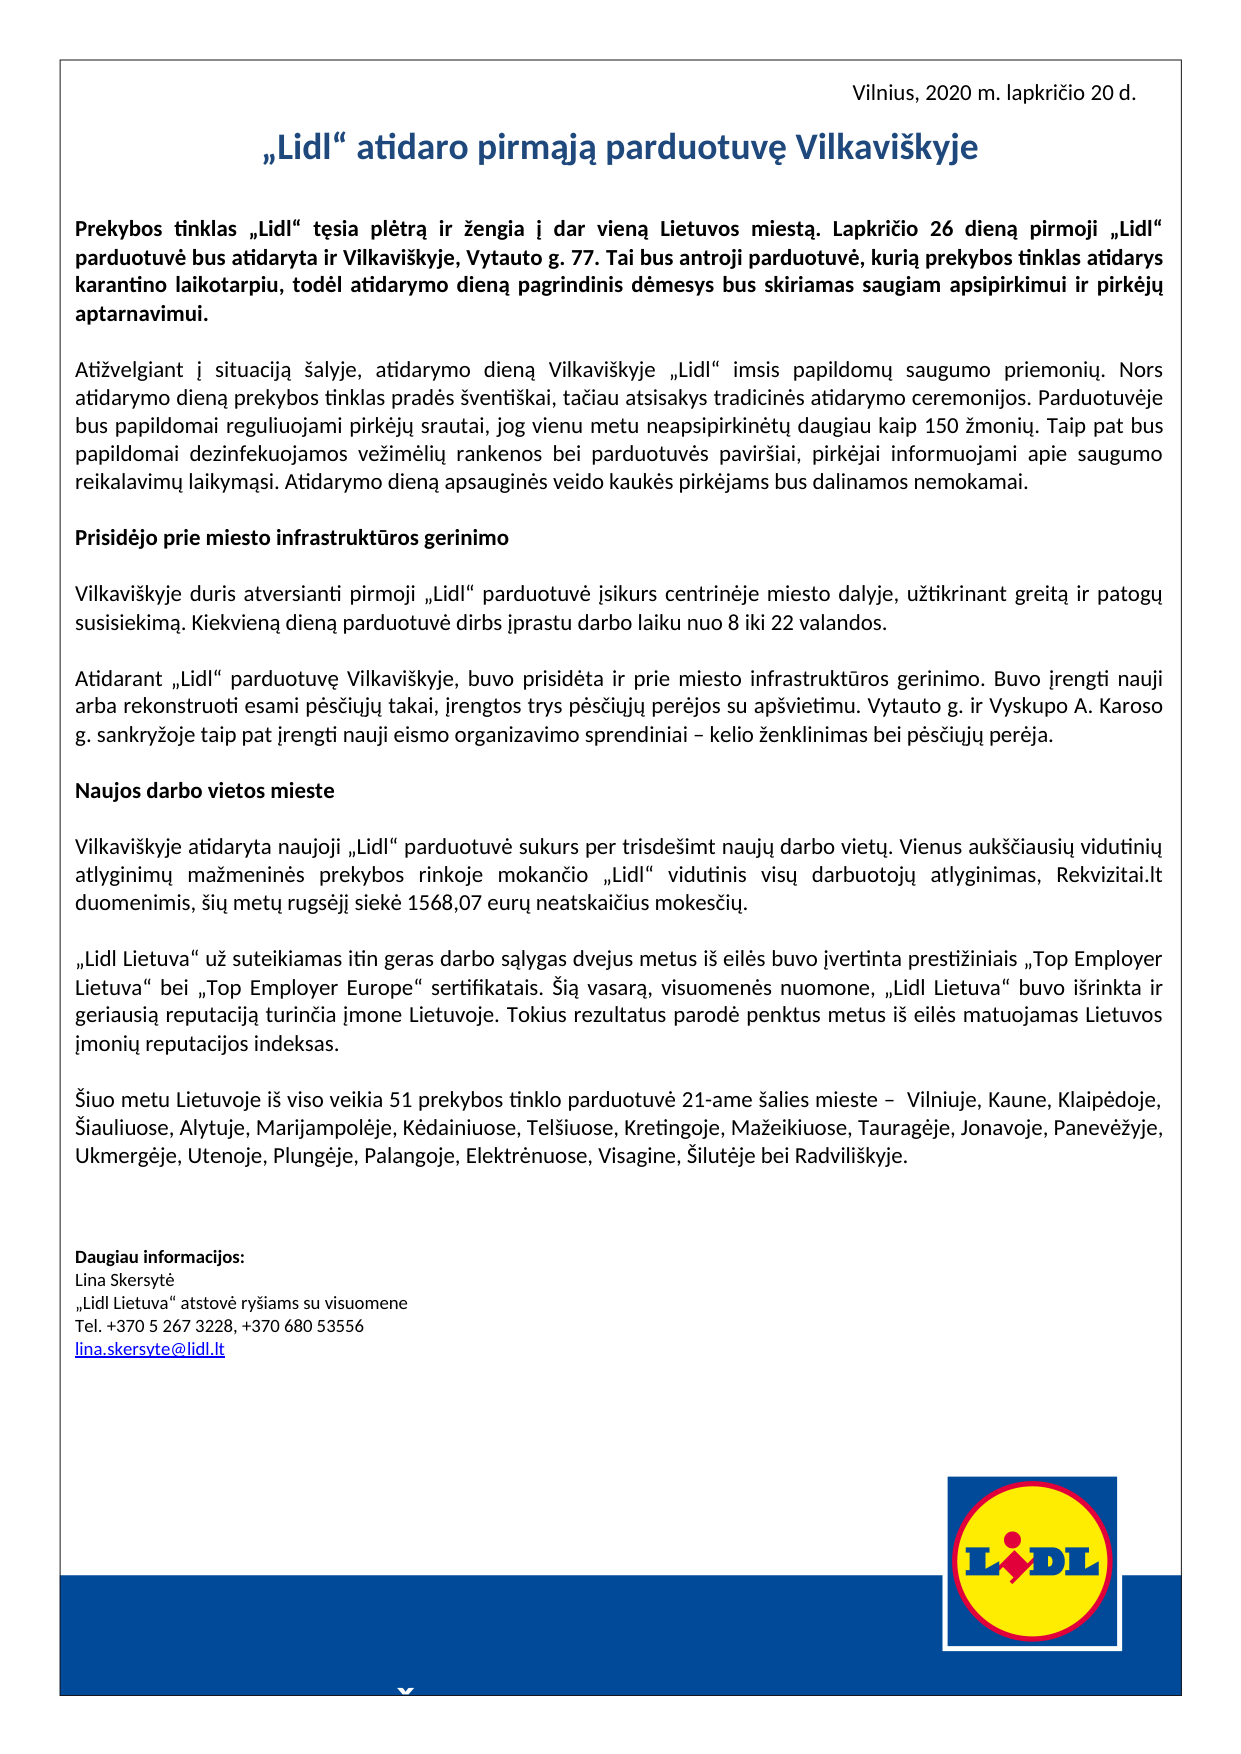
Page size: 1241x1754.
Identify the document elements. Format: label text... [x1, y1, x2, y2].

picture [0, 0, 1241, 1754]
text lina.skersyte@lidl.lt [75, 1337, 1165, 1359]
subtitle Atižvelgiant į situaciją šalyje, atidarymo dieną Vilkaviškyje „Lidl“ imsis papildomų saugumo priemonių. Nors atidarymo dieną prekybos tinklas pradės šventiškai, tačiau atsisakys tradicinės atidarymo ceremonijos. Parduotuvėje bus papildomai reguliuojami pirkėjų srautai, jog vienu metu neapsipirkinėtų daugiau kaip 150 žmonių. Taip pat bus papildomai dezinfekuojamos vežimėlių rankenos bei parduotuvės paviršiai, pirkėjai informuojami apie saugumo reikalavimų laikymąsi. Atidarymo dieną apsauginės veido kaukės pirkėjams bus dalinamos nemokamai. [75, 355, 1165, 495]
subtitle Prisidėjo prie miesto infrastruktūros gerinimo [75, 523, 1165, 551]
subtitle Atidarant „Lidl“ parduotuvę Vilkaviškyje, buvo prisidėta ir prie miesto infrastruktūros gerinimo. Buvo įrengti nauji arba rekonstruoti esami pėsčiųjų takai, įrengtos trys pėsčiųjų perėjos su apšvietimu. Vytauto g. ir Vyskupo A. Karoso g. sankryžoje taip pat įrengti nauji eismo organizavimo sprendiniai – kelio ženklinimas bei pėsčiųjų perėja. [75, 664, 1165, 748]
text Lina Skersytė [75, 1268, 1165, 1291]
text „Lidl Lietuva“ atstovė ryšiams su visuomene [75, 1291, 1165, 1314]
subtitle Vilkaviškyje duris atversianti pirmoji „Lidl“ parduotuvė įsikurs centrinėje miesto dalyje, užtikrinant greitą ir patogų susisiekimą. Kiekvieną dieną parduotuvė dirbs įprastu darbo laiku nuo 8 iki 22 valandos. [75, 579, 1165, 636]
text Šiuo metu Lietuvoje iš viso veikia 51 prekybos tinklo parduotuvė 21-ame šalies mieste – Vilniuje, Kaune, Klaipėdoje, Šiauliuose, Alytuje, Marijampolėje, Kėdainiuose, Telšiuose, Kretingoje, Mažeikiuose, Tauragėje, Jonavoje, Panevėžyje, Ukmergėje, Utenoje, Plungėje, Palangoje, Elektrėnuose, Visagine, Šilutėje bei Radviliškyje. [75, 1085, 1165, 1169]
text Vilnius, 2020 m. lapkričio 20 d. [94, 75, 1136, 106]
text Daugiau informacijos: [75, 1245, 1165, 1268]
text Vilkaviškyje atidaryta naujoji „Lidl“ parduotuvė sukurs per trisdešimt naujų darbo vietų. Vienus aukščiausių vidutinių atlyginimų mažmeninės prekybos rinkoje mokančio „Lidl“ vidutinis visų darbuotojų atlyginimas, Rekvizitai.lt duomenimis, šių metų rugsėjį siekė 1568,07 eurų neatskaičius mokesčių. [75, 832, 1165, 917]
text „Lidl“ atidaro pirmąją parduotuvę Vilkaviškyje [75, 123, 1165, 169]
subtitle Prekybos tinklas „Lidl“ tęsia plėtrą ir žengia į dar vieną Lietuvos miestą. Lapkričio 26 dieną pirmoji „Lidl“ parduotuvė bus atidaryta ir Vilkaviškyje, Vytauto g. 77. Tai bus antroji parduotuvė, kurią prekybos tinklas atidarys karantino laikotarpiu, todėl atidarymo dieną pagrindinis dėmesys bus skiriamas saugiam apsipirkimui ir pirkėjų aptarnavimui. [75, 214, 1165, 327]
text „Lidl Lietuva“ už suteikiamas itin geras darbo sąlygas dvejus metus iš eilės buvo įvertinta prestižiniais „Top Employer Lietuva“ bei „Top Employer Europe“ sertifikatais. Šią vasarą, visuomenės nuomone, „Lidl Lietuva“ buvo išrinkta ir geriausią reputaciją turinčia įmone Lietuvoje. Tokius rezultatus parodė penktus metus iš eilės matuojamas Lietuvos įmonių reputacijos indeksas. [75, 944, 1165, 1057]
text Naujos darbo vietos mieste [75, 776, 1165, 804]
text Tel. +370 5 267 3228, +370 680 53556 [75, 1314, 1165, 1337]
